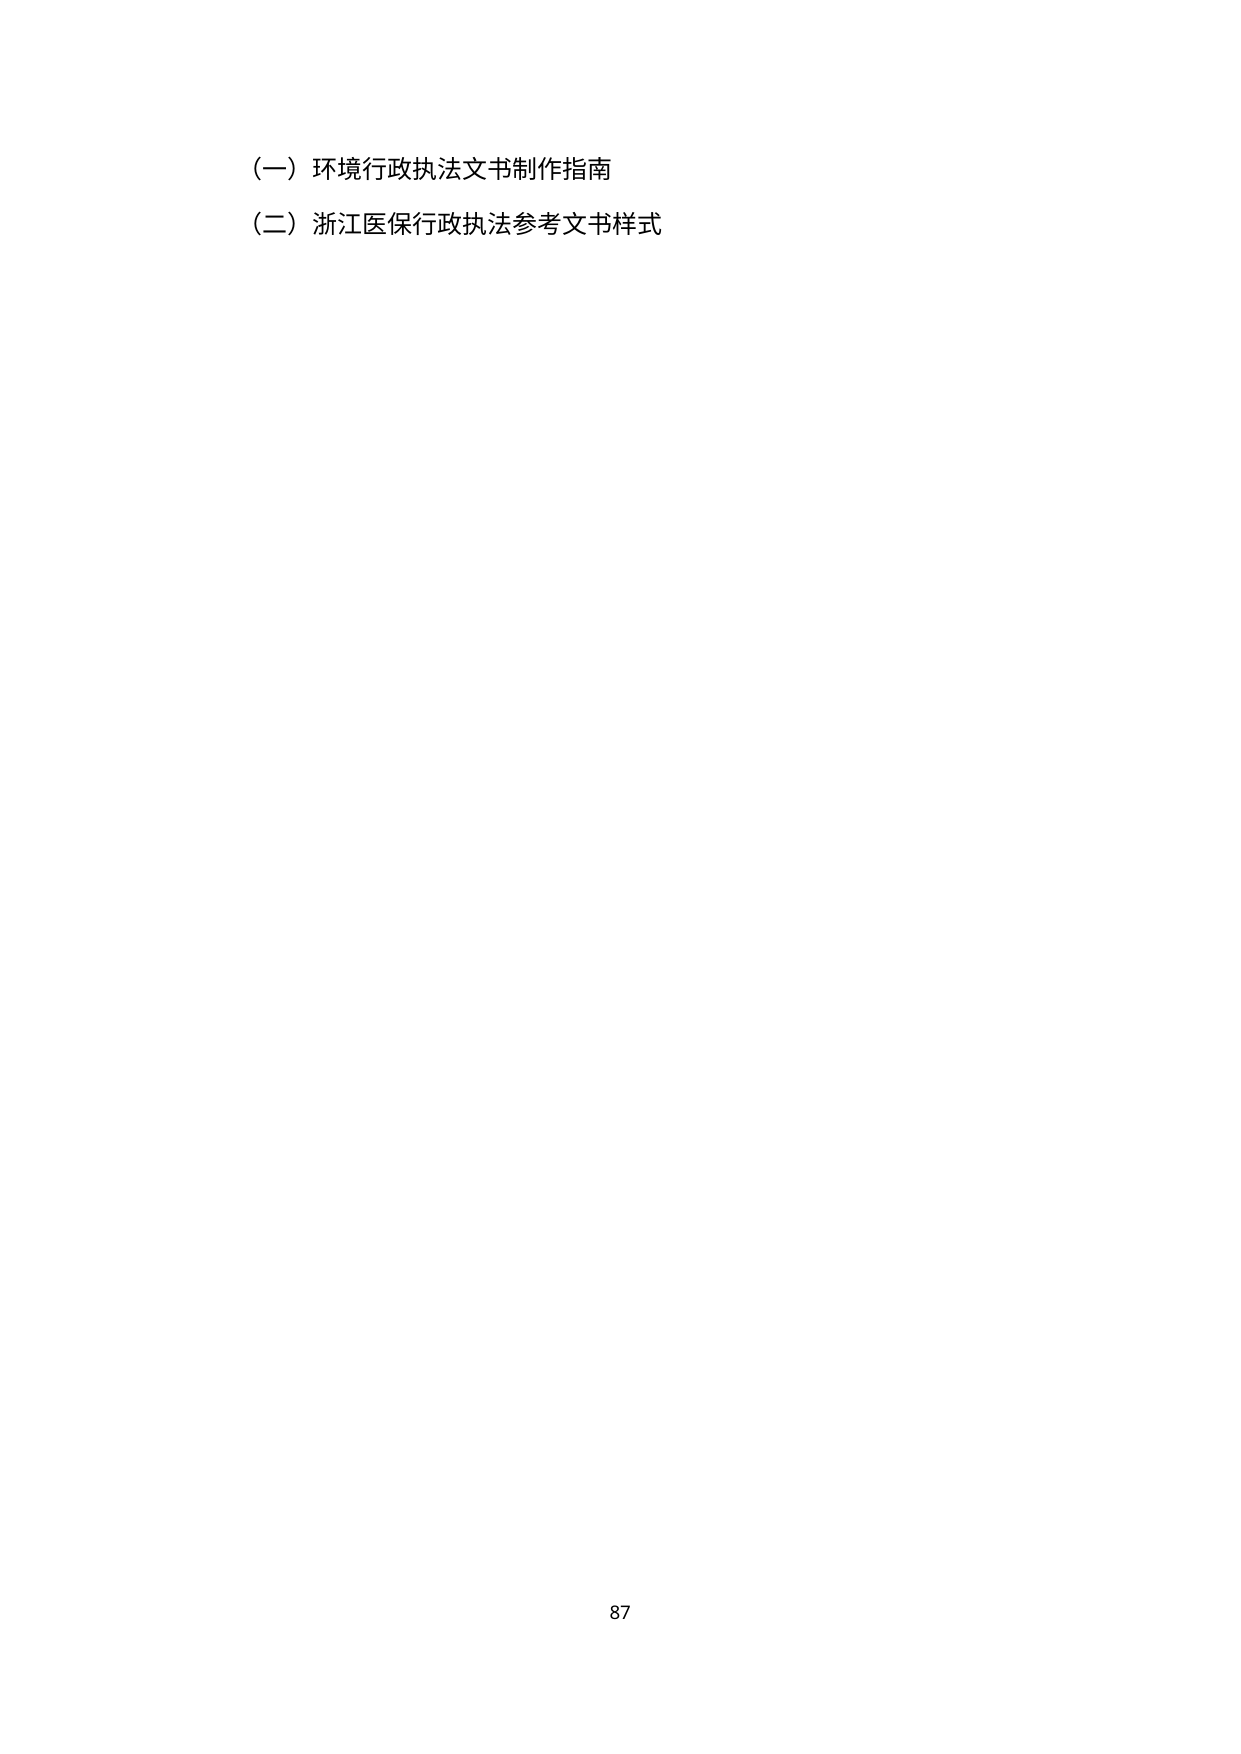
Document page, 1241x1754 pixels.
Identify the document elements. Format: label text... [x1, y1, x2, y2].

text （一）环境行政执法文书制作指南 [187, 150, 1053, 186]
text （二）浙江医保行政执法参考文书样式 [187, 204, 1053, 241]
